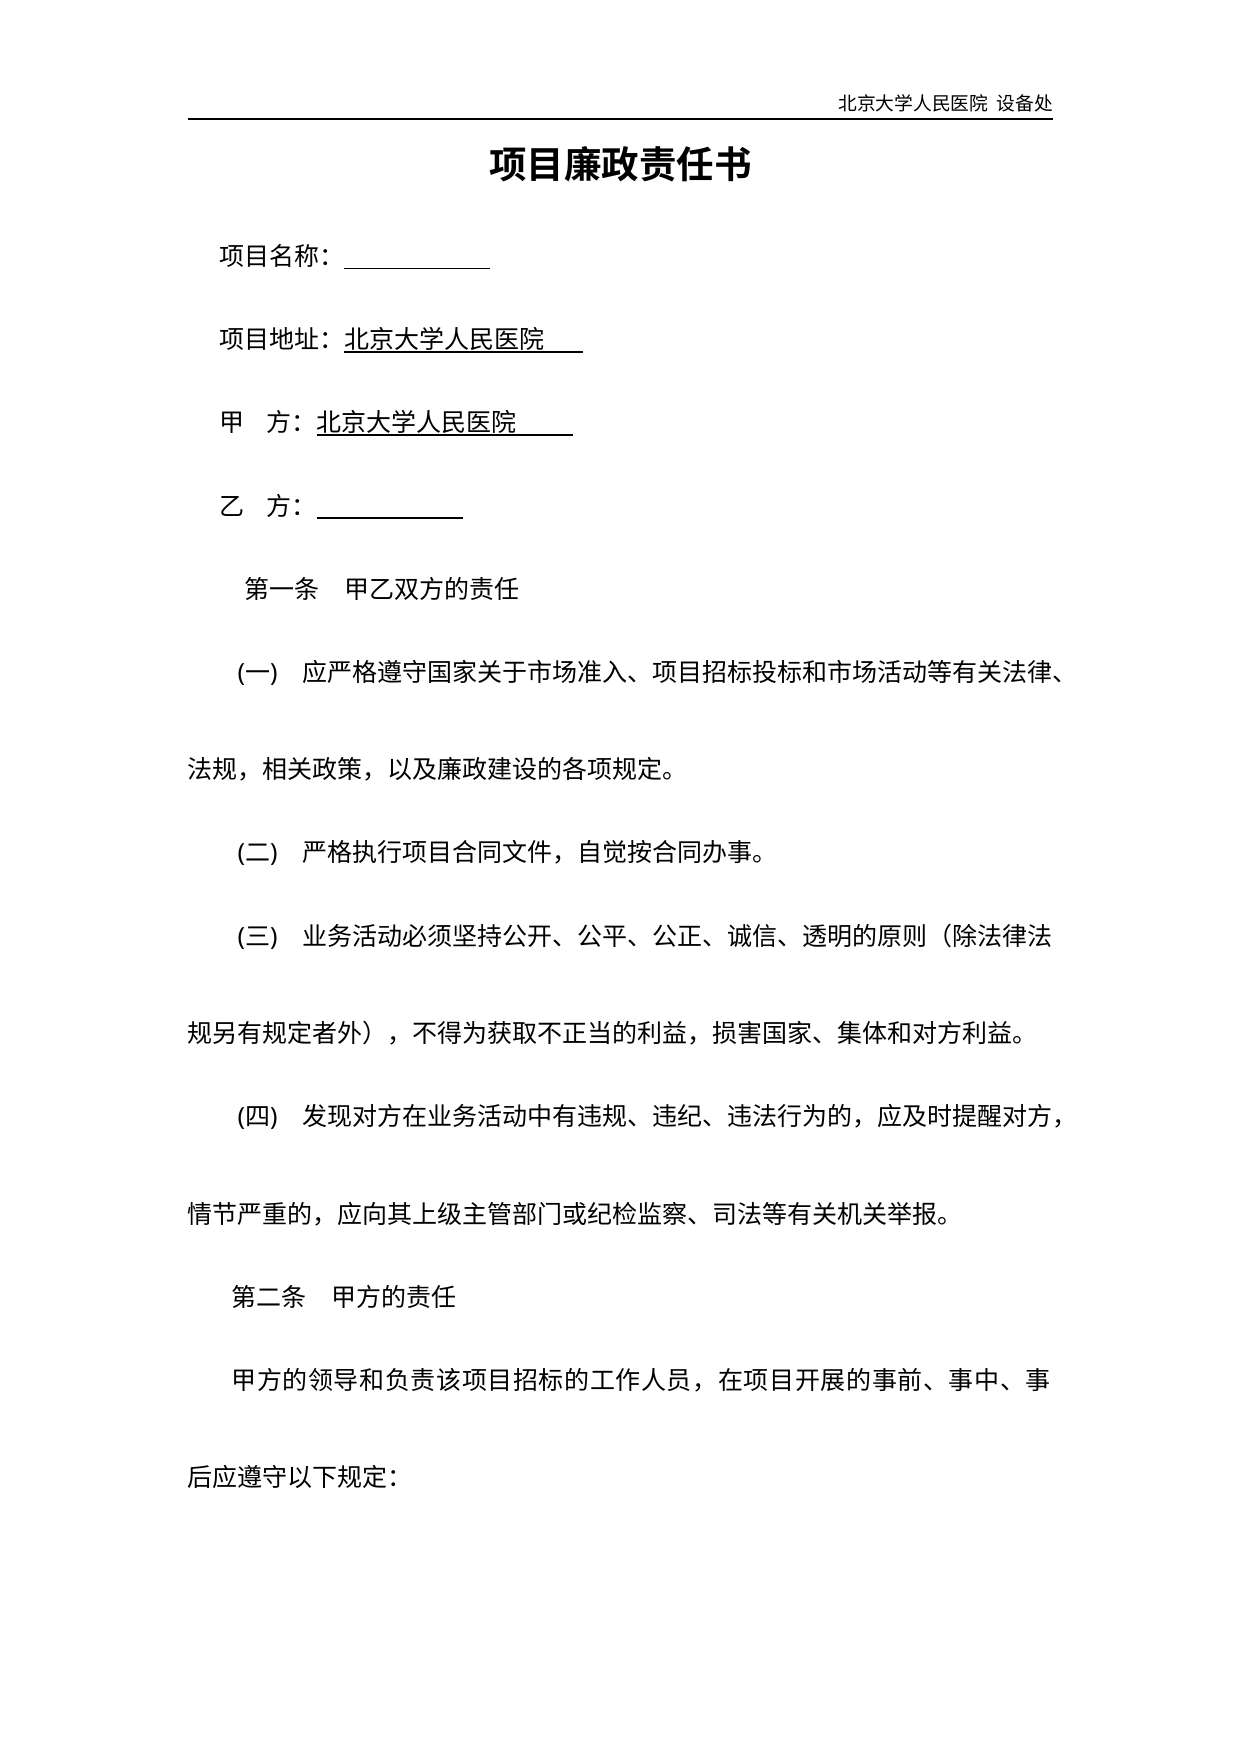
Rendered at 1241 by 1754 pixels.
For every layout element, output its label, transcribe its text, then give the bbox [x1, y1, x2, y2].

text 乙 方： [169, 472, 1053, 537]
text 第一条 甲乙双方的责任 [169, 555, 1053, 620]
text 甲 方：北京大学人民医院 [169, 388, 1053, 453]
text (一) 应严格遵守国家关于市场准入、项目招标投标和市场活动等有关法律、法规，相关政策，以及廉政建设的各项规定。 [187, 638, 1053, 800]
text (四) 发现对方在业务活动中有违规、违纪、违法行为的，应及时提醒对方，情节严重的，应向其上级主管部门或纪检监察、司法等有关机关举报。 [187, 1082, 1053, 1245]
text 项目地址：北京大学人民医院 [169, 305, 1053, 370]
text (二) 严格执行项目合同文件，自觉按合同办事。 [187, 818, 1053, 883]
text 甲方的领导和负责该项目招标的工作人员，在项目开展的事前、事中、事后应遵守以下规定： [187, 1346, 1053, 1508]
text 第二条 甲方的责任 [187, 1263, 1053, 1328]
text 项目廉政责任书 [187, 130, 1053, 195]
text (三) 业务活动必须坚持公开、公平、公正、诚信、透明的原则（除法律法规另有规定者外），不得为获取不正当的利益，损害国家、集体和对方利益。 [187, 902, 1053, 1064]
text 项目名称： [169, 222, 1053, 287]
